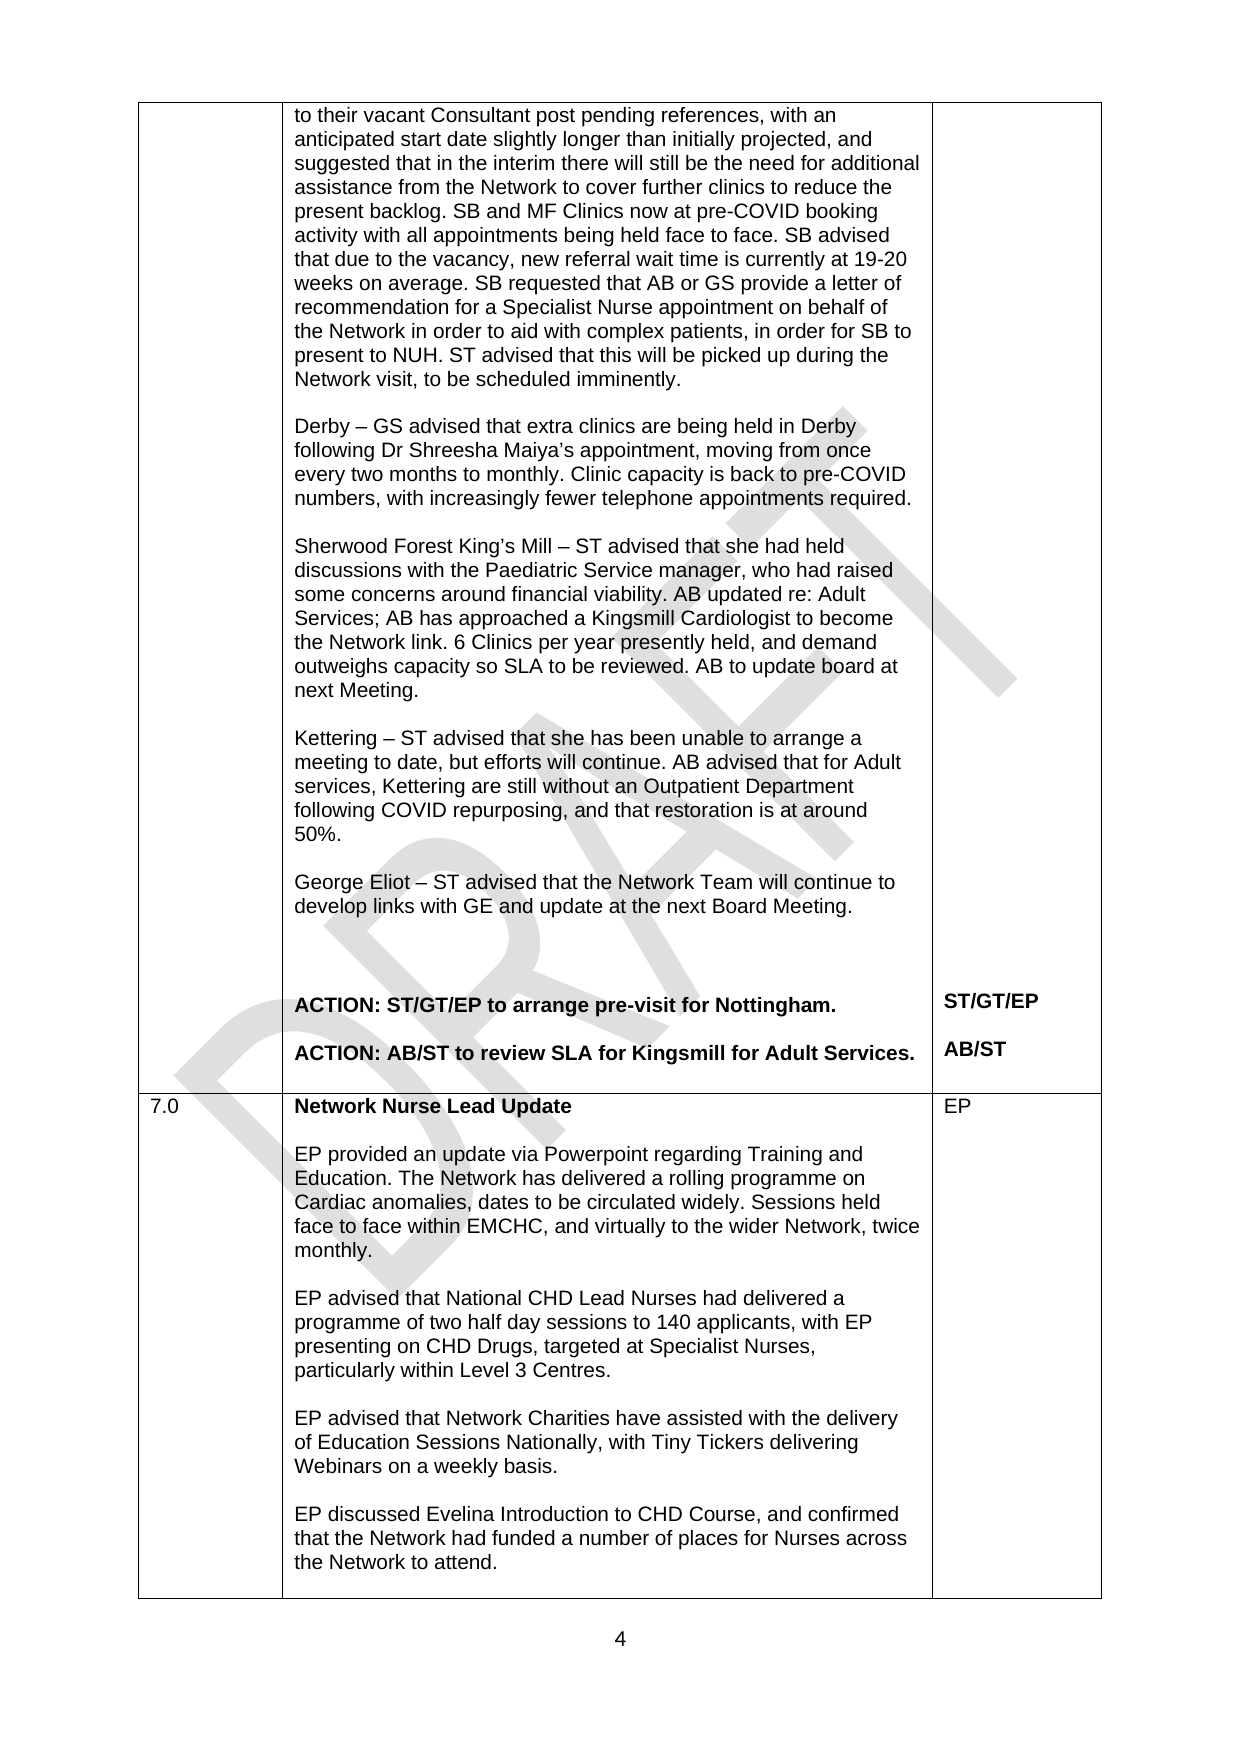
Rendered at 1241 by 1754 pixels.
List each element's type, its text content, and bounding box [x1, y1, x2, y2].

table_cell 6.0 [139, 103, 282, 1093]
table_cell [283, 1094, 932, 1597]
table_cell 7.0 [139, 1094, 282, 1597]
table_cell ALL ST/GT/EP AB/ST [933, 103, 1101, 1093]
table_cell EP [933, 1094, 1101, 1597]
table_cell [283, 103, 932, 1093]
